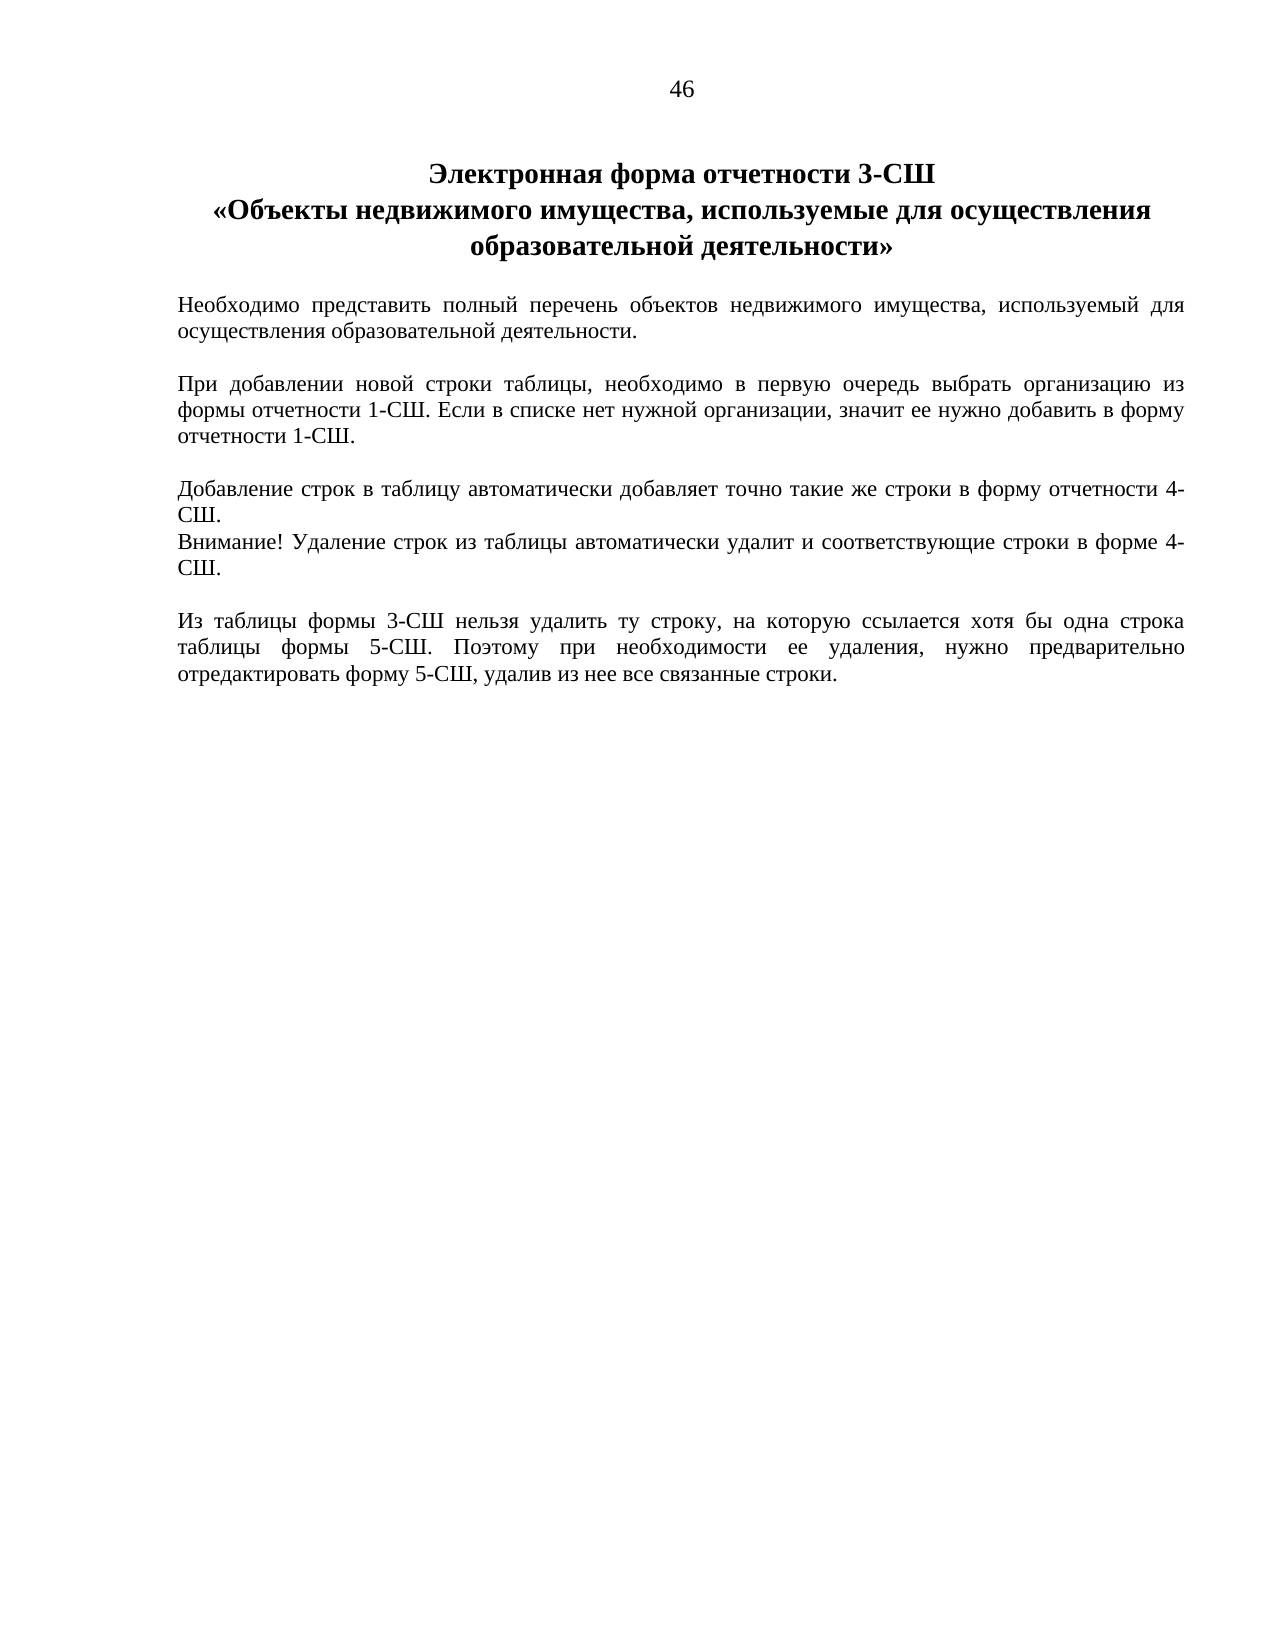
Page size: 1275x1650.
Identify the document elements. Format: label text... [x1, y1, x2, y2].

text Необходимо представить полный перечень объектов недвижимого имущества, используемый для осуществления образовательной деятельности. [177, 291, 1186, 343]
text Внимание! Удаление строк из таблицы автоматически удалит и соответствующие строки в форме 4-СШ. [177, 528, 1186, 581]
text Добавление строк в таблицу автоматически добавляет точно такие же строки в форму отчетности 4-СШ. [177, 475, 1186, 528]
text При добавлении новой строки таблицы, необходимо в первую очередь выбрать организацию из формы отчетности 1-СШ. Если в списке нет нужной организации, значит ее нужно добавить в форму отчетности 1-СШ. [177, 370, 1186, 449]
text Из таблицы формы 3-СШ нельзя удалить ту строку, на которую ссылается хотя бы одна строка таблицы формы 5-СШ. Поэтому при необходимости ее удаления, нужно предварительно отредактировать форму 5-СШ, удалив из нее все связанные строки. [177, 607, 1186, 686]
subtitle Электронная форма отчетности 3-СШ «Объекты недвижимого имущества, используемые для осуществления образовательной деятельности» [177, 156, 1186, 262]
